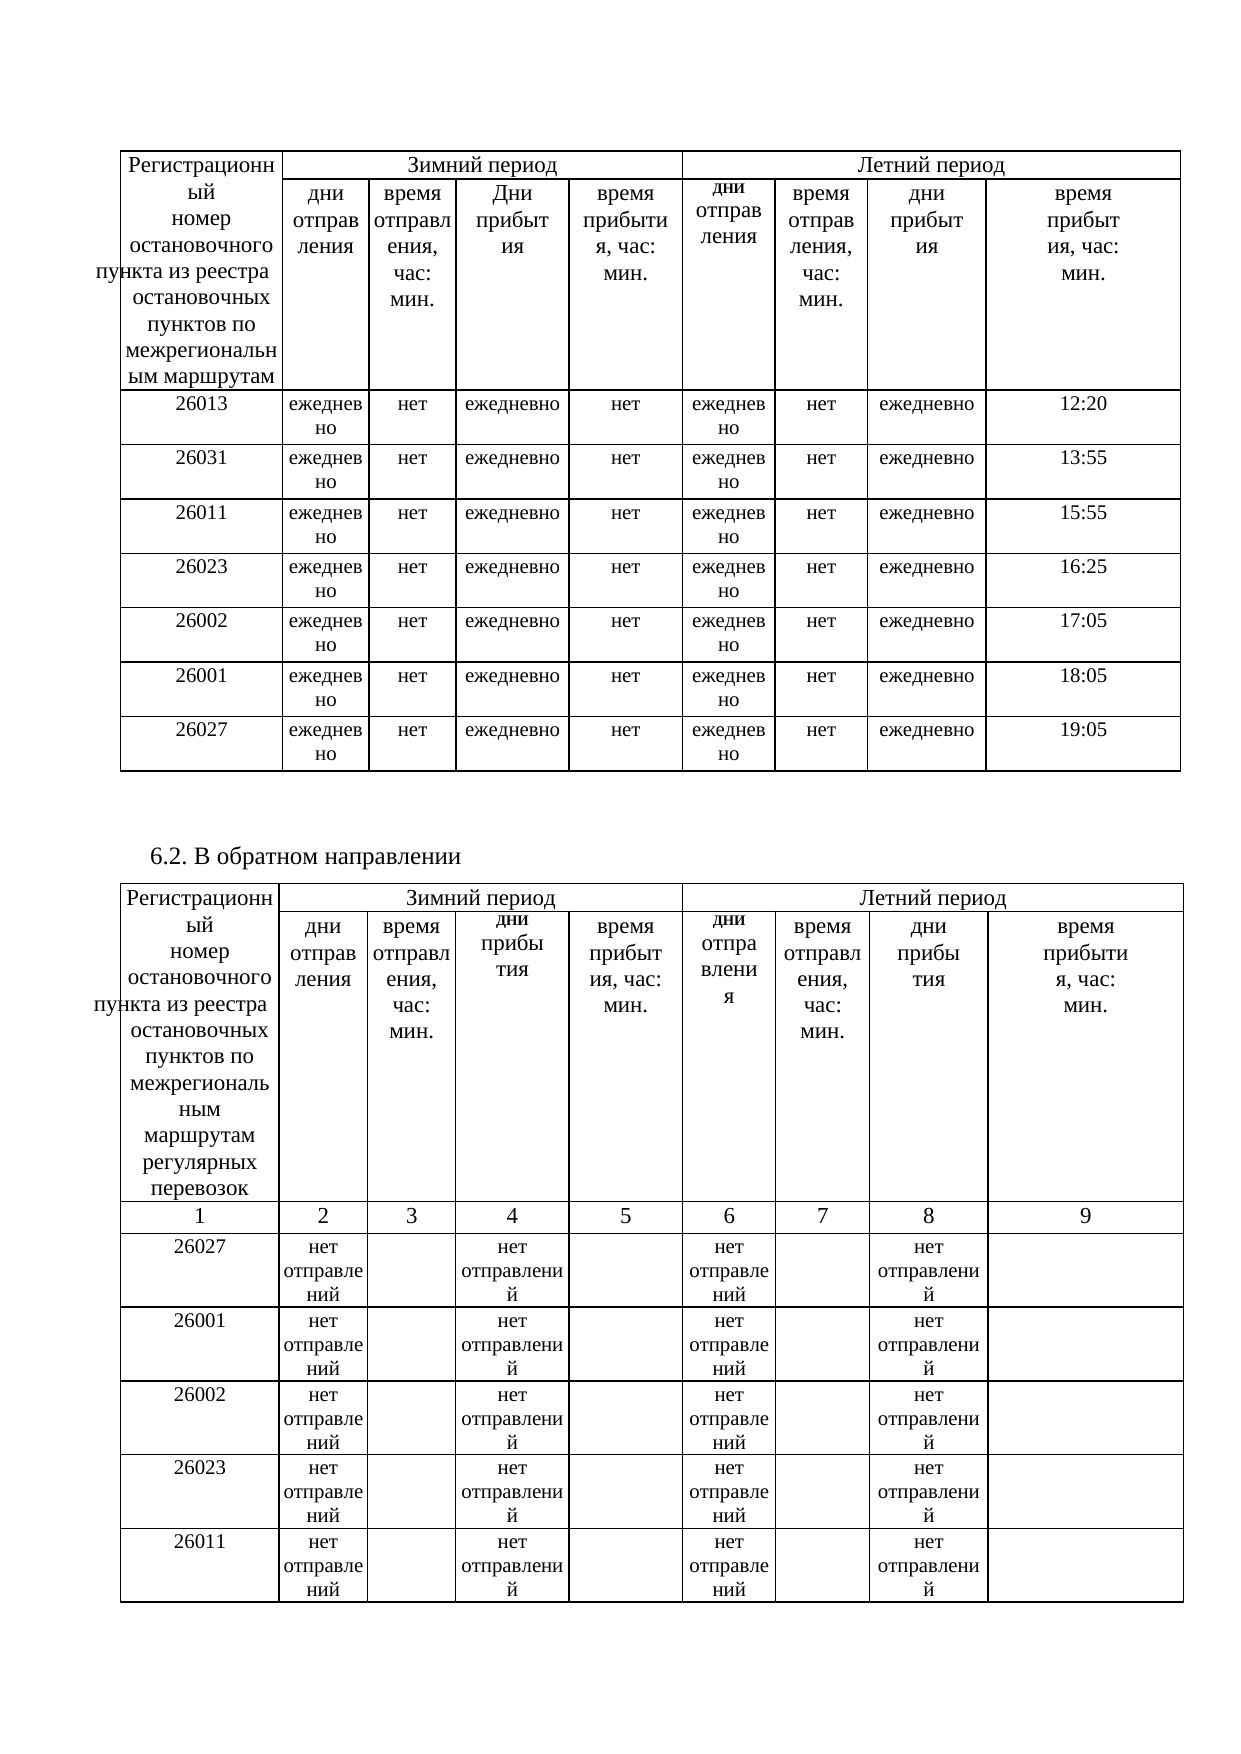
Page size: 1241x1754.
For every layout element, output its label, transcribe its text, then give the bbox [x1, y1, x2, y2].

table_cell 2 [280, 1202, 367, 1232]
table_cell нет отправлений [280, 1529, 367, 1601]
table_cell нет [570, 663, 682, 716]
table_cell ежедневно [683, 500, 774, 552]
table_cell время прибыт ия, час: мин. [570, 912, 682, 1201]
table_cell [989, 1529, 1183, 1601]
table_cell ежедневно [683, 445, 774, 498]
table_cell ежедневно [457, 554, 568, 607]
table_cell ежедневно [457, 445, 568, 498]
table_cell нет отправлений [456, 1529, 568, 1601]
table_cell ежедневно [868, 445, 985, 498]
table_cell 13:55 [987, 445, 1180, 498]
table_cell 15:55 [987, 500, 1180, 552]
table_header Регистрационный номер остановочного пункта из реестра остановочных пунктов по межрегиональным маршрутам регулярных перевозок [121, 152, 282, 389]
table_cell 6 [683, 1202, 775, 1232]
table_cell нет [370, 717, 455, 770]
table_cell время отправл ения, час: мин. [776, 912, 869, 1201]
table_cell [570, 1529, 682, 1601]
table_cell 26011 [121, 500, 282, 552]
table_cell ежедневно [683, 391, 774, 444]
table_cell ДНИ отпра влени я [683, 912, 775, 1201]
table_cell нет [370, 608, 455, 661]
table_cell [776, 1234, 869, 1306]
table_cell ежедневно [683, 717, 774, 770]
table_cell ежедневно [683, 663, 774, 716]
table_cell 26001 [121, 663, 282, 716]
table_cell ежедневно [868, 608, 985, 661]
table_cell нет [570, 608, 682, 661]
table_cell 26023 [121, 554, 282, 607]
table_cell [989, 1308, 1183, 1380]
table_cell нет отправлений [870, 1382, 987, 1454]
table_cell нет [570, 554, 682, 607]
table_cell ежедневно [283, 717, 368, 770]
table_cell [989, 1234, 1183, 1306]
table_cell нет отправлений [870, 1455, 987, 1527]
table_cell нет [570, 391, 682, 444]
table_cell нет [776, 717, 867, 770]
table_cell 16:25 [987, 554, 1180, 607]
table_cell 26002 [121, 1382, 278, 1454]
table_cell [776, 1382, 869, 1454]
table_cell ежедневно [868, 500, 985, 552]
table_cell нет [370, 500, 455, 552]
table_cell [776, 1308, 869, 1380]
table_cell [570, 1234, 682, 1306]
table_cell [989, 1382, 1183, 1454]
table_cell нет отправлений [280, 1382, 367, 1454]
table_cell ежедневно [283, 500, 368, 552]
table_cell ежедневно [457, 608, 568, 661]
table_cell нет [570, 500, 682, 552]
table_cell 19:05 [987, 717, 1180, 770]
table_cell ежедневно [683, 554, 774, 607]
table_cell 26027 [121, 717, 282, 770]
table_cell нет [370, 554, 455, 607]
table_cell нет [776, 391, 867, 444]
table_cell 5 [570, 1202, 682, 1232]
table_cell [776, 1529, 869, 1601]
table_cell нет [776, 663, 867, 716]
table_cell нет отправлений [683, 1234, 775, 1306]
table_cell 12:20 [987, 391, 1180, 444]
table_cell дни прибы тия [870, 912, 987, 1201]
table_cell [368, 1529, 455, 1601]
table_cell [776, 1455, 869, 1527]
table_cell нет [370, 663, 455, 716]
table_cell ежедневно [283, 391, 368, 444]
table_cell 26023 [121, 1455, 278, 1527]
table_cell 26027 [121, 1234, 278, 1306]
text 6.2. В обратном направлении [150, 841, 1090, 870]
table_cell нет отправлений [456, 1234, 568, 1306]
table_cell нет [570, 445, 682, 498]
table_cell нет отправлений [683, 1382, 775, 1454]
table_cell дни прибыт ия [868, 180, 985, 389]
table_cell 26011 [121, 1529, 278, 1601]
table_cell ежедневно [868, 554, 985, 607]
table_cell [368, 1382, 455, 1454]
table_cell нет отправлений [280, 1308, 367, 1380]
table_cell нет [570, 717, 682, 770]
table_cell время отправл ения, час: мин. [370, 180, 455, 389]
table_cell ежедневно [457, 717, 568, 770]
table_cell ежедневно [868, 663, 985, 716]
table_cell ежедневно [283, 608, 368, 661]
table_cell ДНИ отправ ления [683, 180, 774, 389]
table_cell [368, 1234, 455, 1306]
table_cell 3 [368, 1202, 455, 1232]
table_cell 8 [870, 1202, 987, 1232]
table_cell 18:05 [987, 663, 1180, 716]
table_cell ежедневно [283, 445, 368, 498]
table_cell нет [370, 391, 455, 444]
table_cell ежедневно [283, 663, 368, 716]
table_cell ежедневно [457, 391, 568, 444]
table_cell нет [776, 445, 867, 498]
table_cell 4 [456, 1202, 568, 1232]
table_cell 7 [776, 1202, 869, 1232]
table_cell дни отправ ления [280, 912, 367, 1201]
table_header Зимний период [280, 884, 682, 911]
table_cell нет отправлений [683, 1308, 775, 1380]
table_cell [570, 1455, 682, 1527]
table_header Зимний период [283, 152, 682, 178]
table_cell нет отправлений [280, 1234, 367, 1306]
table_cell Дни прибыт ия [457, 180, 568, 389]
table_cell время отправ ления, час: мин. [776, 180, 867, 389]
table_header Летний период [683, 152, 1180, 178]
table_cell нет [776, 500, 867, 552]
table_cell [368, 1308, 455, 1380]
table_cell ежедневно [457, 663, 568, 716]
table_cell [368, 1455, 455, 1527]
table_header Летний период [683, 884, 1183, 911]
table_cell ежедневно [683, 608, 774, 661]
table_cell 26013 [121, 391, 282, 444]
table_cell нет отправлений [456, 1382, 568, 1454]
table_cell нет отправлений [870, 1308, 987, 1380]
table_header Регистрационный номер остановочного пункта из реестра остановочных пунктов по межрегиональным маршрутам регулярных перевозок [121, 884, 278, 1201]
table_cell дни отправ ления [283, 180, 368, 389]
table_cell [570, 1308, 682, 1380]
table_cell нет отправлений [280, 1455, 367, 1527]
table_cell нет отправлений [683, 1529, 775, 1601]
table_cell ежедневно [283, 554, 368, 607]
table_cell ежедневно [868, 391, 985, 444]
table_cell нет отправлений [870, 1234, 987, 1306]
table_cell время прибыти я, час: мин. [989, 912, 1183, 1201]
table_cell нет отправлений [683, 1455, 775, 1527]
table_cell 26002 [121, 608, 282, 661]
table_cell время прибыти я, час: мин. [570, 180, 682, 389]
table_cell 1 [121, 1202, 278, 1232]
table_cell 26031 [121, 445, 282, 498]
table_cell время отправл ения, час: мин. [368, 912, 455, 1201]
table_cell нет отправлений [456, 1455, 568, 1527]
table_cell нет отправлений [870, 1529, 987, 1601]
table_cell нет [776, 554, 867, 607]
table_cell ДНИ прибы тия [456, 912, 568, 1201]
table_cell 9 [989, 1202, 1183, 1232]
table_cell 17:05 [987, 608, 1180, 661]
table_cell 26001 [121, 1308, 278, 1380]
table_cell ежедневно [868, 717, 985, 770]
table_cell [570, 1382, 682, 1454]
table_cell ежедневно [457, 500, 568, 552]
table_cell нет [370, 445, 455, 498]
table_cell [989, 1455, 1183, 1527]
table_cell время прибыт ия, час: мин. [987, 180, 1180, 389]
table_cell нет [776, 608, 867, 661]
table_cell нет отправлений [456, 1308, 568, 1380]
